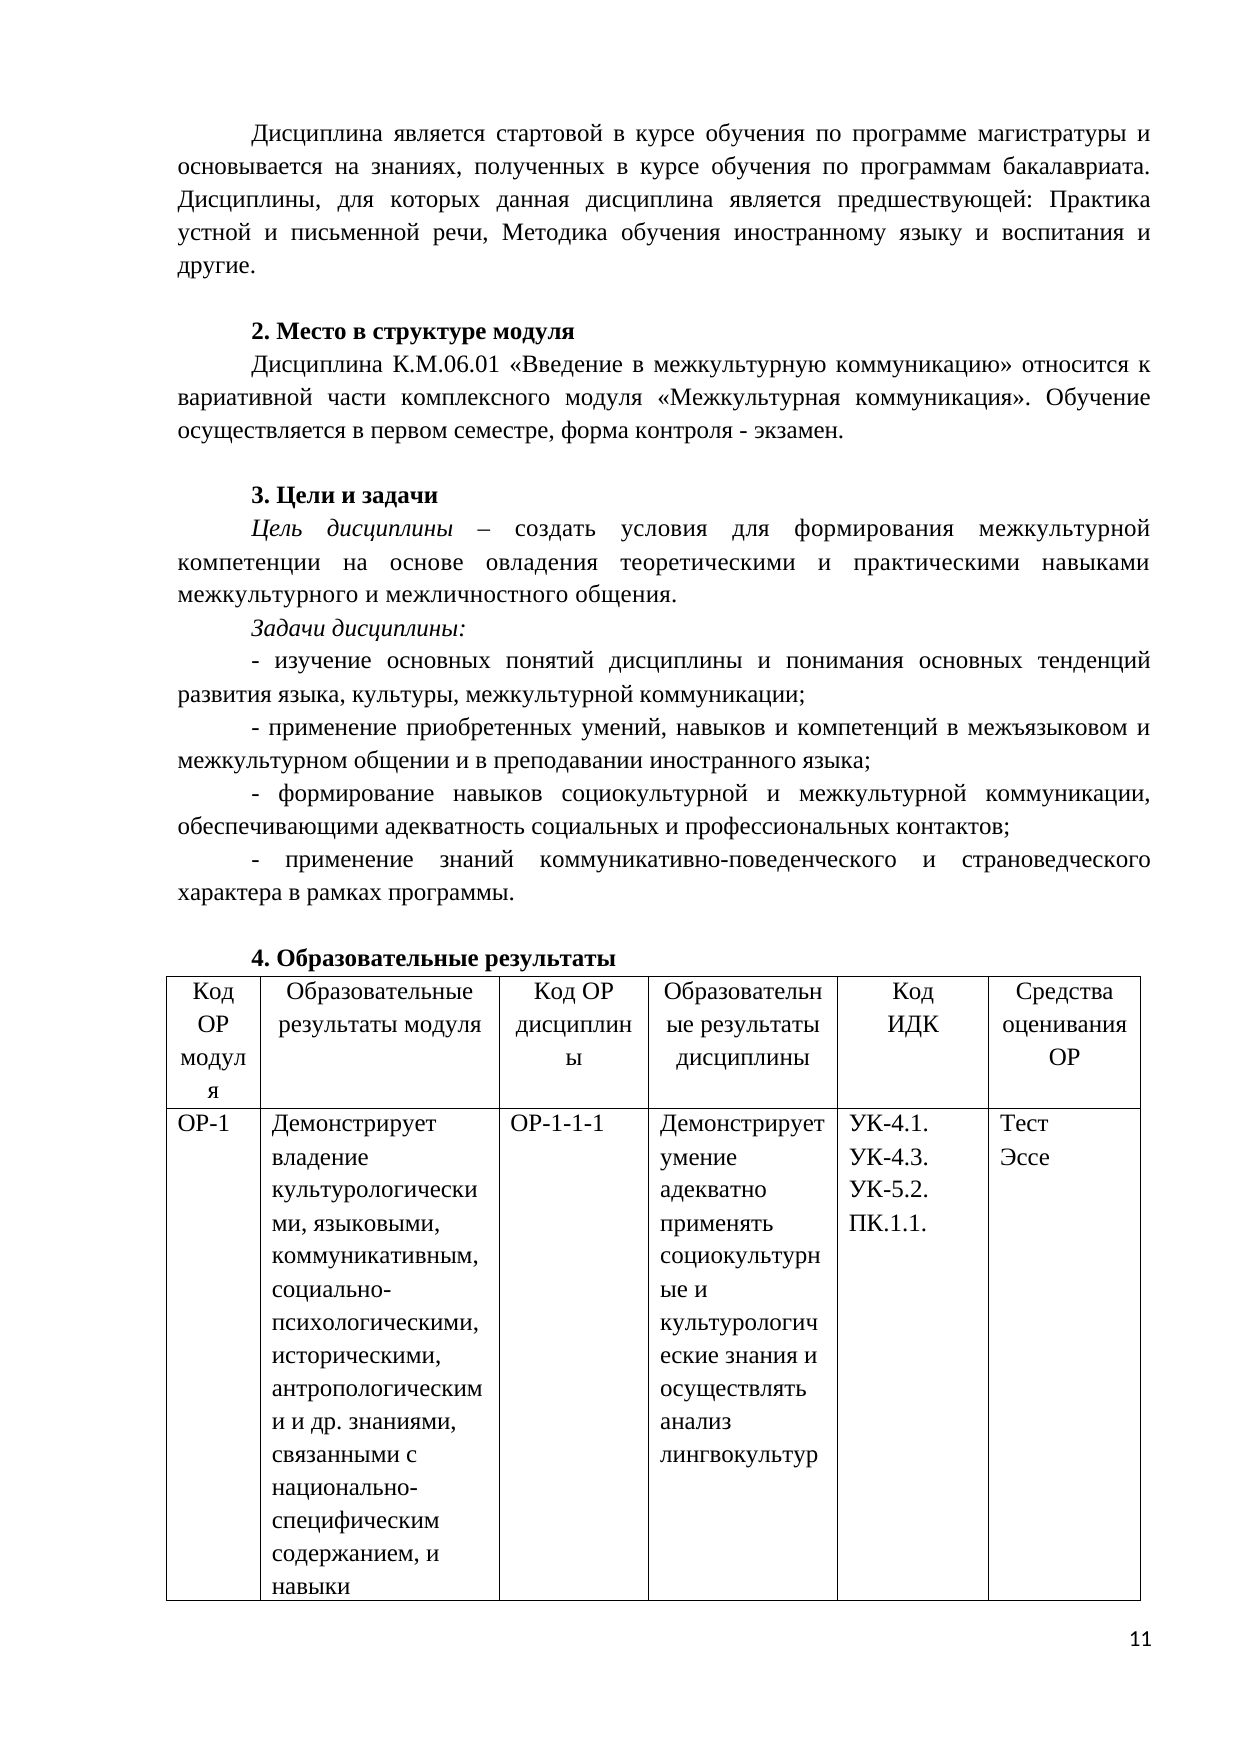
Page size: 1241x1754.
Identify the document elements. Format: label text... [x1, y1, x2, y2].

text 3. Цели и задачи [177, 481, 1152, 509]
table_header Средства оценивания ОР [989, 977, 1140, 1108]
text Дисциплина является стартовой в курсе обучения по программе магистратуры и основывается на знаниях, полученных в курсе обучения по программам бакалавриата. Дисциплины, для которых данная дисциплина является предшествующей: Практика устной и письменной речи, Методика обучения иностранному языку и воспитания и другие. [177, 118, 1152, 279]
table_cell Тест Эссе [989, 1109, 1140, 1599]
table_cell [838, 1109, 988, 1599]
table_cell ОР-1 [167, 1109, 260, 1599]
table_header Образовательные результаты модуля [261, 977, 499, 1108]
text - изучение основных понятий дисциплины и понимания основных тенденций развития языка, культуры, межкультурной коммуникации; [177, 646, 1152, 707]
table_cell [649, 1109, 837, 1599]
text Цель дисциплины – создать условия для формирования межкультурной компетенции на основе овладения теоретическими и практическими навыками межкультурного и межличностного общения. [177, 513, 1152, 608]
text 4. Образовательные результаты [177, 943, 1152, 972]
table_header Код ИДК [838, 977, 988, 1108]
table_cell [261, 1109, 499, 1599]
text - применение приобретенных умений, навыков и компетенций в межъязыковом и межкультурном общении и в преподавании иностранного языка; [177, 712, 1152, 773]
table_cell ОР-1-1-1 [500, 1109, 648, 1599]
table_header Код ОР дисциплины [500, 977, 648, 1108]
text Дисциплина К.М.06.01 «Введение в межкультурную коммуникацию» относится к вариативной части комплексного модуля «Межкультурная коммуникация». Обучение осуществляется в первом семестре, форма контроля - экзамен. [177, 349, 1152, 444]
text - формирование навыков социокультурной и межкультурной коммуникации, обеспечивающими адекватность социальных и профессиональных контактов; [177, 778, 1152, 839]
text - применение знаний коммуникативно-поведенческого и страноведческого характера в рамках программы. [177, 844, 1152, 906]
text Задачи дисциплины: [177, 613, 1152, 641]
table_header Код ОР модуля [167, 977, 260, 1108]
table_header Образовательные результаты дисциплины [649, 977, 837, 1108]
text 2. Место в структуре модуля [177, 316, 1152, 345]
